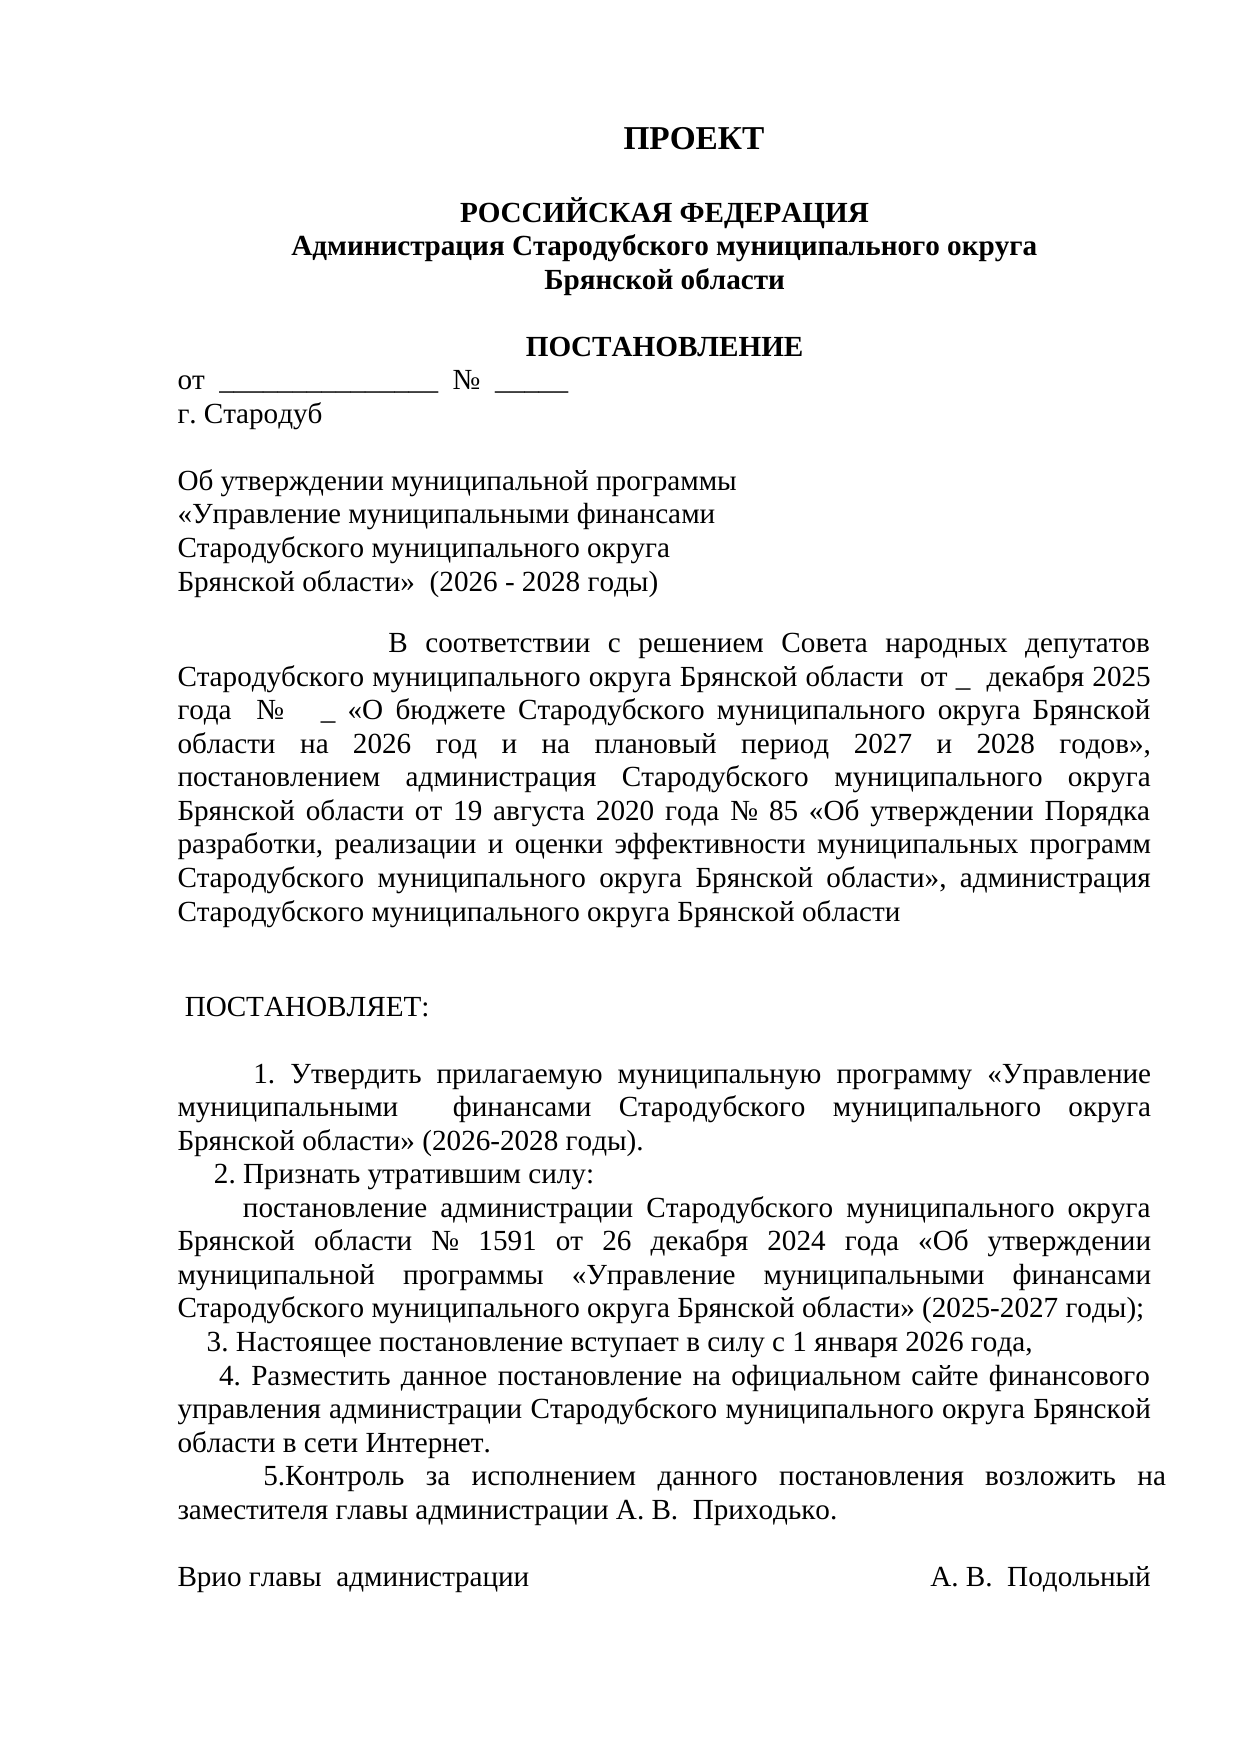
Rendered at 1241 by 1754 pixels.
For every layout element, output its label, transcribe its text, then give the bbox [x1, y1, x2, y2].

text от _______________ № _____ [177, 362, 1152, 396]
text г. Стародуб [177, 396, 1152, 429]
text ПОСТАНОВЛЕНИЕ [177, 329, 1152, 362]
text ПОСТАНОВЛЯЕТ: [177, 989, 1152, 1022]
text 4. Разместить данное постановление на официальном сайте финансового управления администрации Стародубского муниципального округа Брянской области в сети Интернет. [177, 1358, 1152, 1458]
text ПРОЕКТ [177, 118, 1152, 156]
text постановление администрации Стародубского муниципального округа Брянской области № 1591 от 26 декабря 2024 года «Об утверждении муниципальной программы «Управление муниципальными финансами Стародубского муниципального округа Брянской области» (2025-2027 годы); [177, 1190, 1152, 1324]
text Брянской области [177, 262, 1152, 295]
text 1. Утвердить прилагаемую муниципальную программу «Управление муниципальными финансами Стародубского муниципального округа Брянской области» (2026-2028 годы). [177, 1056, 1152, 1156]
text Администрация Стародубского муниципального округа [177, 228, 1152, 262]
text 5.Контроль за исполнением данного постановления возложить на заместителя главы администрации А. В. Приходько. [177, 1458, 1167, 1525]
text Об утверждении муниципальной программы «Управление муниципальными финансами Стародубского муниципального округа Брянской области» (2026 - 2028 годы) [177, 463, 765, 597]
text 2. Признать утратившим силу: [177, 1156, 1152, 1190]
text В соответствии с решением Совета народных депутатов Стародубского муниципального округа Брянской области от _ декабря 2025 года № _ «О бюджете Стародубского муниципального округа Брянской области на 2026 год и на плановый период 2027 и 2028 годов», постановлением администрация Стародубского муниципального округа Брянской области от 19 августа 2020 года № 85 «Об утверждении Порядка разработки, реализации и оценки эффективности муниципальных программ Стародубского муниципального округа Брянской области», администрация Стародубского муниципального округа Брянской области [177, 625, 1152, 927]
text 3. Настоящее постановление вступает в силу с 1 января 2026 года, [177, 1324, 1152, 1358]
text Врио главы администрации А. В. Подольный [177, 1559, 1152, 1592]
text РОССИЙСКАЯ ФЕДЕРАЦИЯ [177, 195, 1152, 228]
